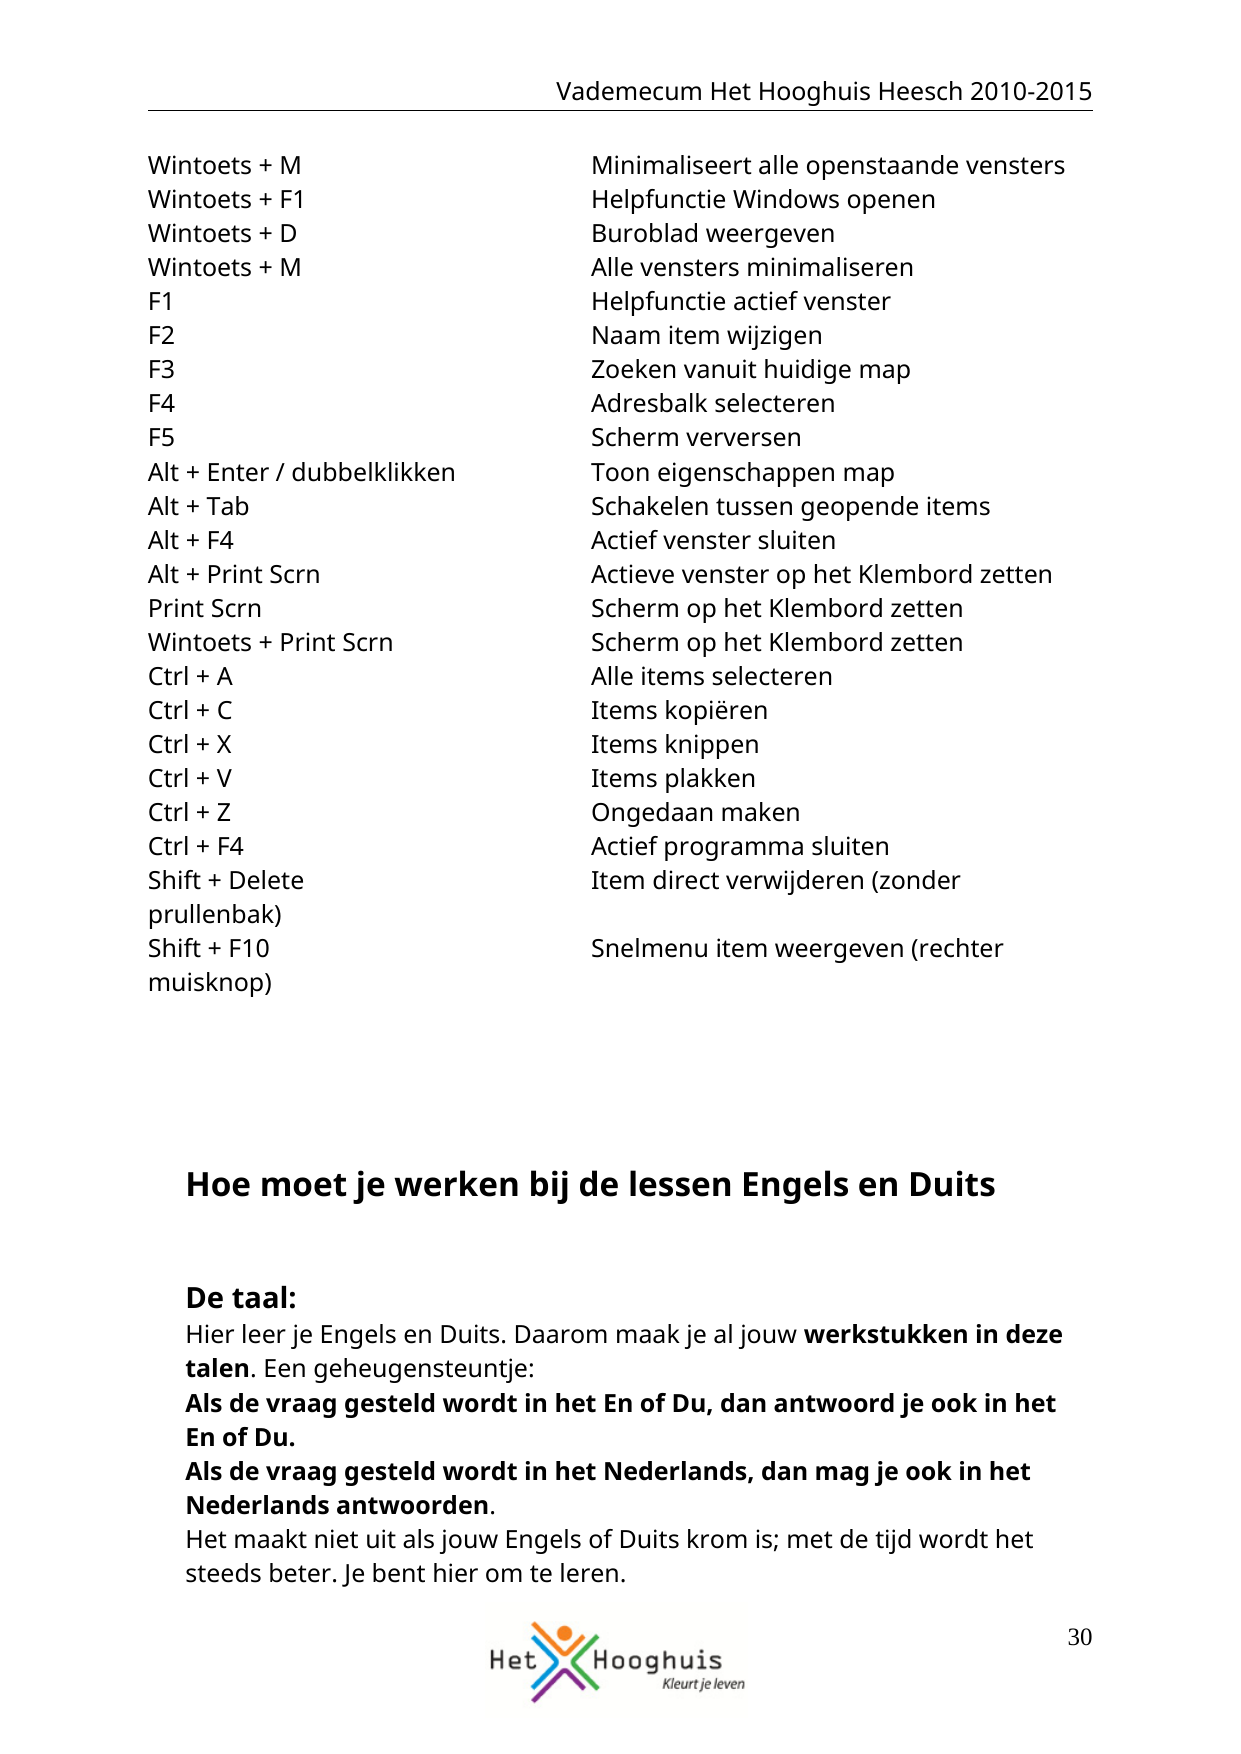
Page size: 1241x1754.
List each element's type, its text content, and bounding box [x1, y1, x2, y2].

text Ctrl + V Items plakken [148, 761, 1093, 795]
text Als de vraag gesteld wordt in het En of Du, dan antwoord je ook in het En of Du. [185, 1385, 1093, 1453]
text Shift + Delete Item direct verwijderen (zonder prullenbak) [148, 863, 1093, 931]
text F5 Scherm verversen [148, 420, 1093, 454]
picture [485, 1602, 748, 1718]
text Wintoets + M Minimaliseert alle openstaande vensters [148, 148, 1093, 182]
text Wintoets + M Alle vensters minimaliseren [148, 250, 1093, 284]
text Ctrl + C Items kopiëren [148, 693, 1093, 727]
text Ctrl + Z Ongedaan maken [148, 795, 1093, 829]
text Print Scrn Scherm op het Klembord zetten [148, 590, 1093, 624]
text F2 Naam item wijzigen [148, 318, 1093, 352]
text Shift + F10 Snelmenu item weergeven (rechter muisknop) [148, 931, 1093, 999]
text Ctrl + A Alle items selecteren [148, 658, 1093, 693]
text De taal: [185, 1277, 1093, 1317]
text F3 Zoeken vanuit huidige map [148, 352, 1093, 386]
text F4 Adresbalk selecteren [148, 386, 1093, 420]
text Hier leer je Engels en Duits. Daarom maak je al jouw werkstukken in deze talen. Een geheugensteuntje: [185, 1317, 1093, 1385]
text Hoe moet je werken bij de lessen Engels en Duits [185, 1161, 1093, 1206]
text Wintoets + Print Scrn Scherm op het Klembord zetten [148, 624, 1093, 658]
text Alt + F4 Actief venster sluiten [148, 522, 1093, 556]
text Het maakt niet uit als jouw Engels of Duits krom is; met de tijd wordt het steeds beter. Je bent hier om te leren. [185, 1521, 1093, 1589]
text Alt + Enter / dubbelklikken Toon eigenschappen map [148, 454, 1093, 488]
text Alt + Tab Schakelen tussen geopende items [148, 488, 1093, 522]
text Alt + Print Scrn Actieve venster op het Klembord zetten [148, 556, 1093, 590]
text F1 Helpfunctie actief venster [148, 284, 1093, 318]
text Wintoets + F1 Helpfunctie Windows openen [148, 182, 1093, 216]
text Ctrl + F4 Actief programma sluiten [148, 829, 1093, 863]
text Ctrl + X Items knippen [148, 727, 1093, 761]
text Als de vraag gesteld wordt in het Nederlands, dan mag je ook in het Nederlands antwoorden. [185, 1453, 1093, 1521]
text Wintoets + D Buroblad weergeven [148, 216, 1093, 250]
